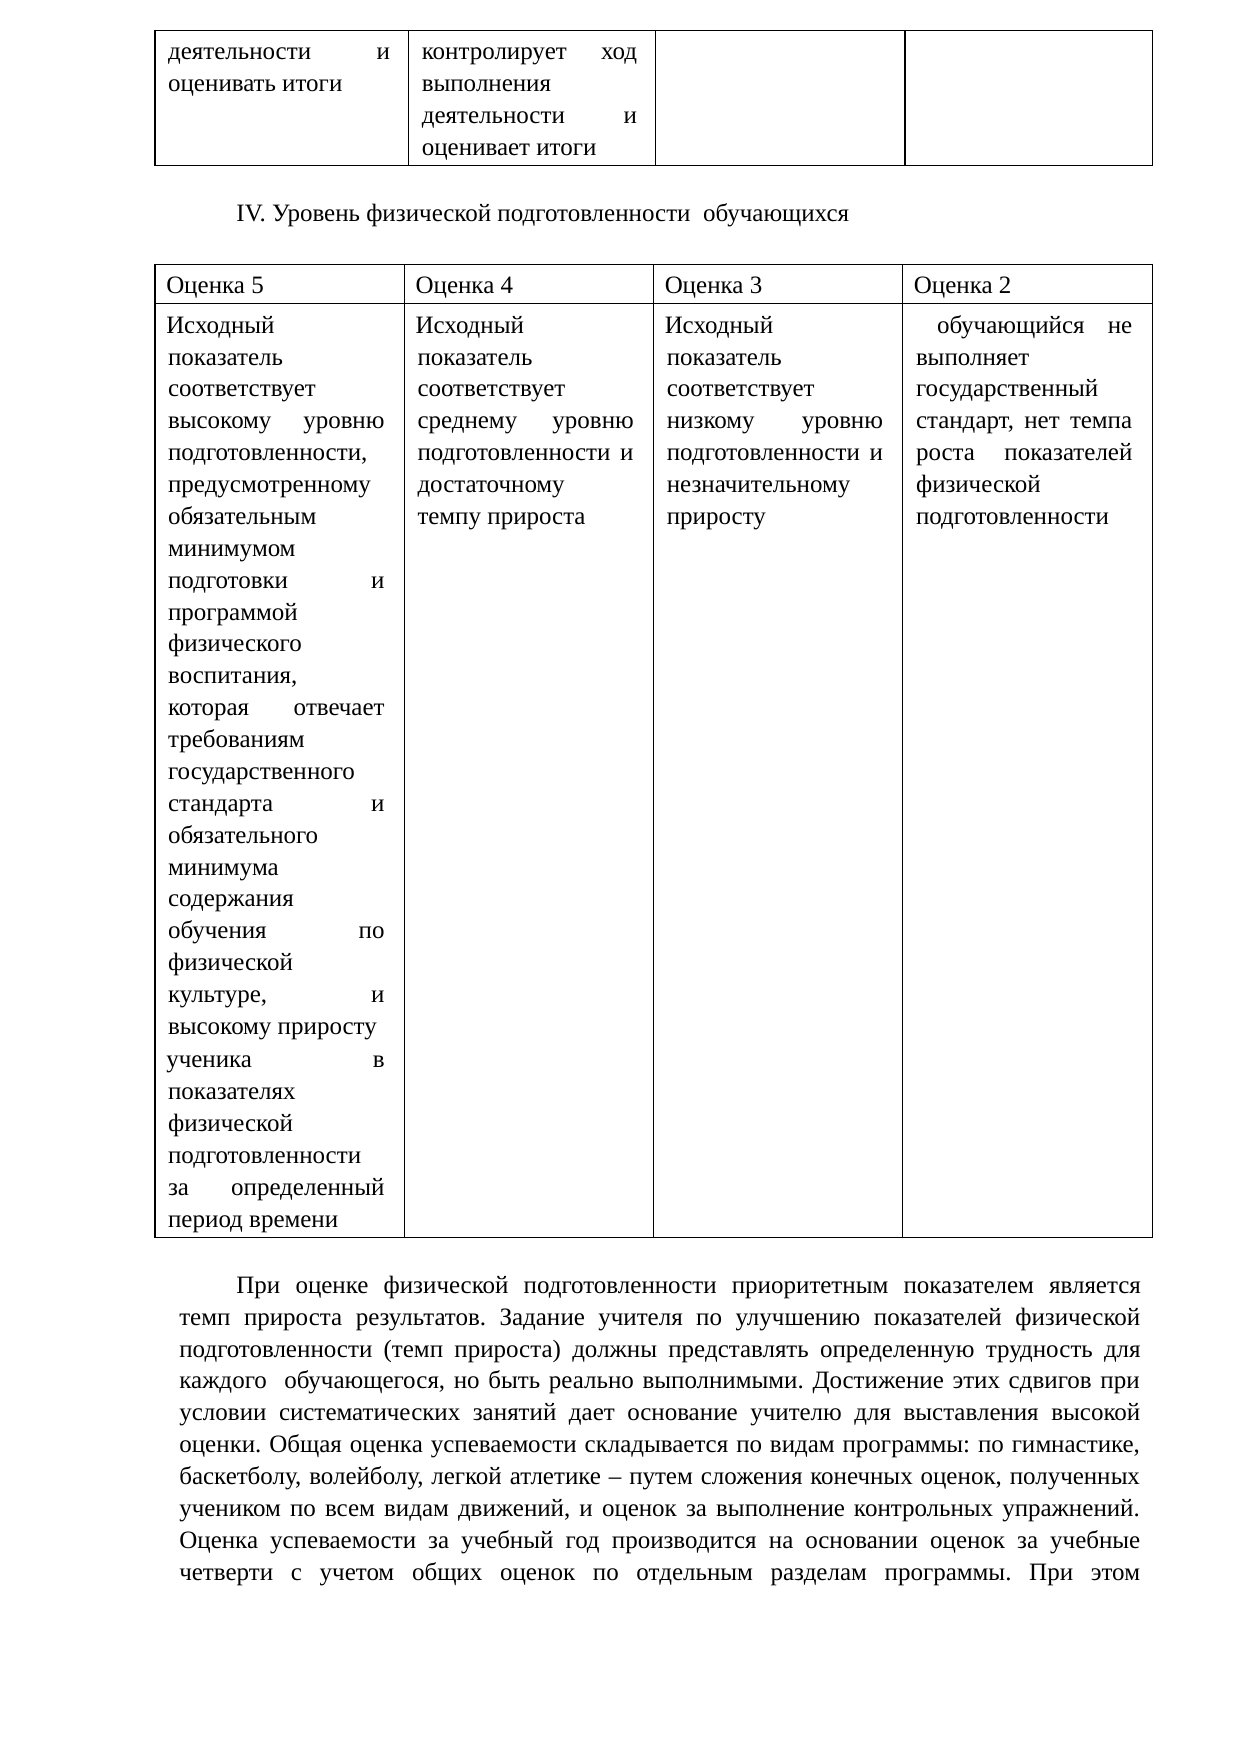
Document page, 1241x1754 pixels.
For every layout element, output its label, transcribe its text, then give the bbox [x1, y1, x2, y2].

table_header Оценка 2 [903, 265, 1152, 303]
table_cell Исходный показатель соответствует высокому уровню подготовленности, предусмотренному обязательным минимумом подготовки и программой физического воспитания, которая отвечает требованиям государственного стандарта и обязательного минимума содержания обучения по физической культуре, и высокому приросту ученика в показателях физической подготовленности за определенный период времени [156, 304, 404, 1237]
text IV. Уровень физической подготовленности обучающихся [179, 198, 1141, 227]
table_cell обучающийся не выполняет государственный стандарт, нет темпа роста показателей физической подготовленности [903, 304, 1152, 1237]
table_header Оценка 5 [156, 265, 404, 303]
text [179, 1270, 1141, 1586]
table_cell Исходный показатель соответствует среднему уровню подготовленности и достаточному темпу прироста [405, 304, 653, 1237]
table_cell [906, 31, 1152, 164]
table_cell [656, 31, 904, 164]
table_header Оценка 4 [405, 265, 653, 303]
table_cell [156, 31, 408, 164]
table_cell Исходный показатель соответствует низкому уровню подготовленности и незначительному приросту [654, 304, 902, 1237]
table_header Оценка 3 [654, 265, 902, 303]
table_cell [409, 31, 655, 164]
